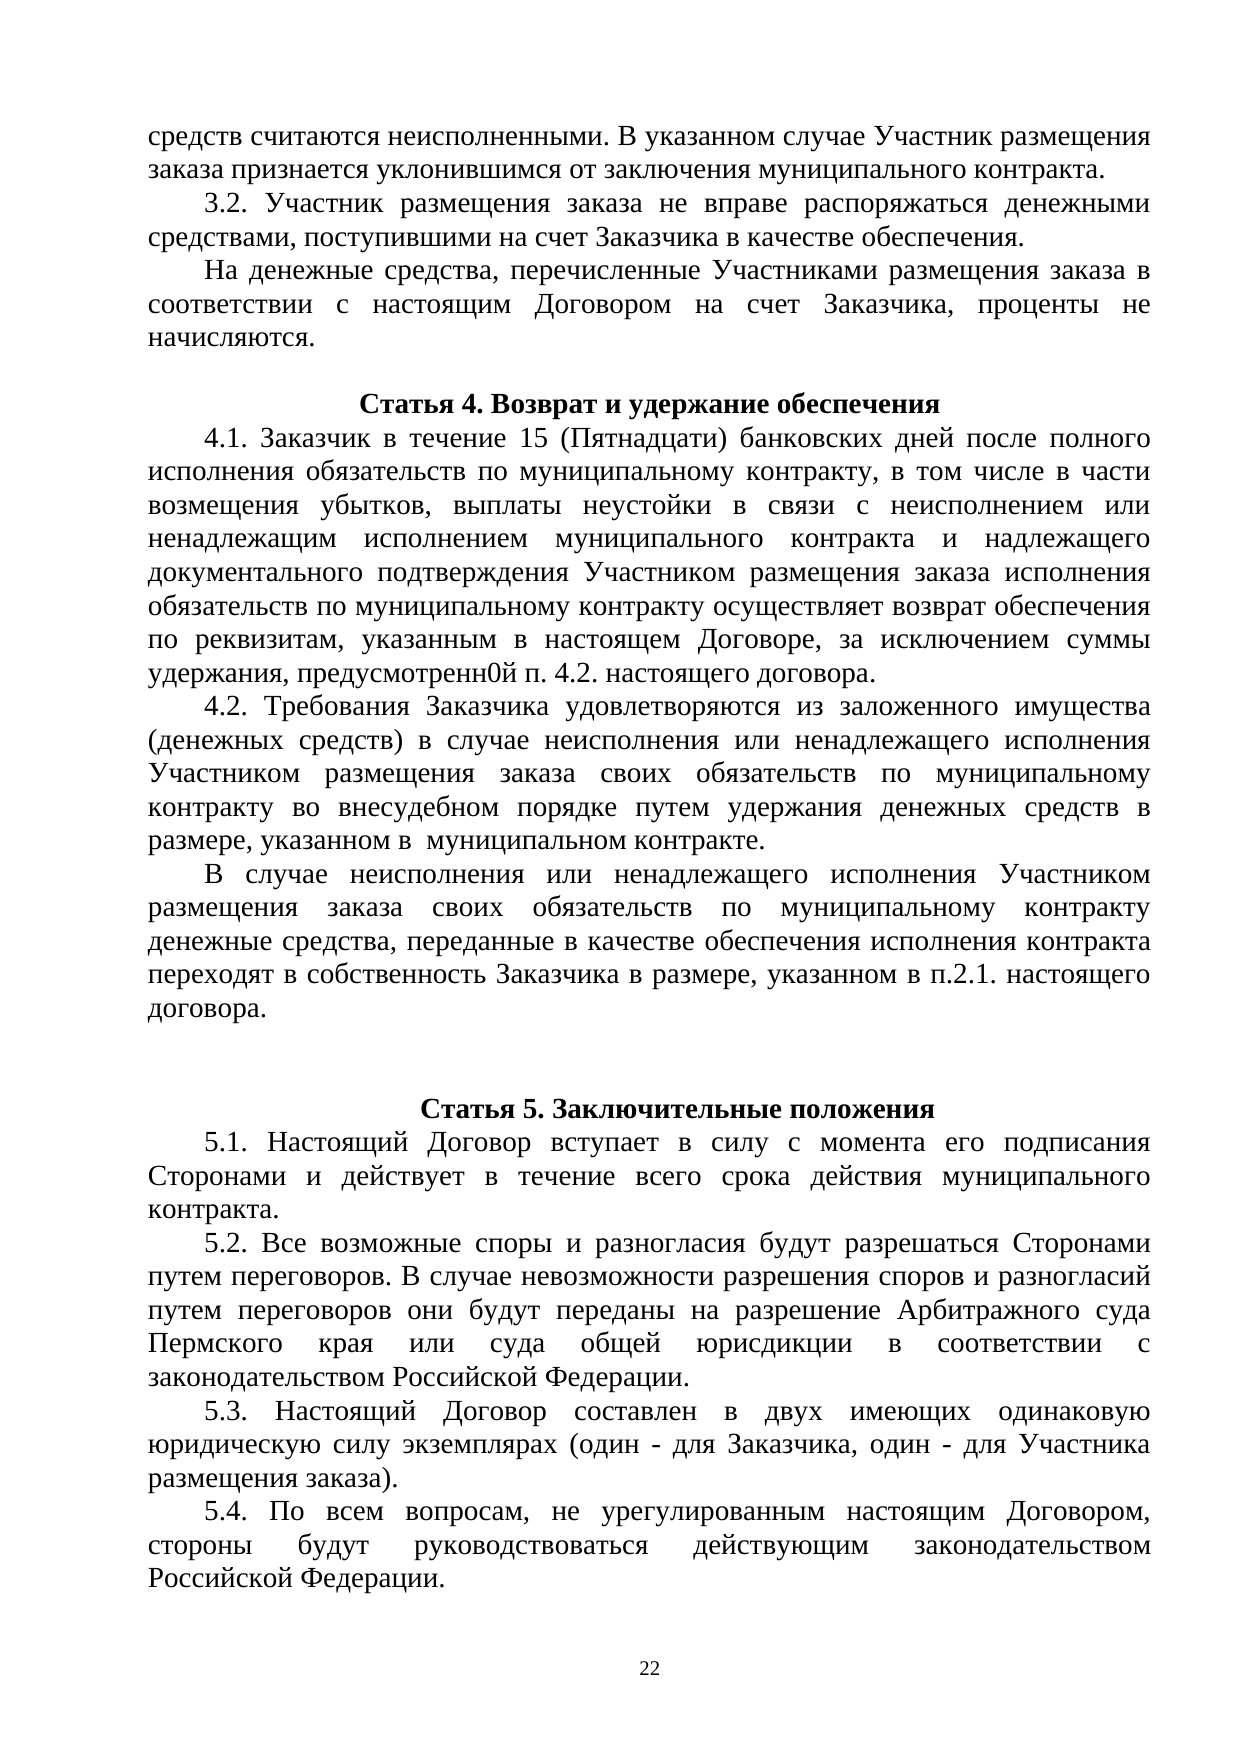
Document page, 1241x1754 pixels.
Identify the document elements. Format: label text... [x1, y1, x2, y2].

text На денежные средства, перечисленные Участниками размещения заказа в соответствии с настоящим Договором на счет Заказчика, проценты не начисляются. [148, 252, 1152, 353]
text Статья 4. Возврат и удержание обеспечения [148, 386, 1152, 420]
text 5.2. Все возможные споры и разногласия будут разрешаться Сторонами путем переговоров. В случае невозможности разрешения споров и разногласий путем переговоров они будут переданы на разрешение Арбитражного суда Пермского края или суда общей юрисдикции в соответствии с законодательством Российской Федерации. [148, 1225, 1152, 1393]
text Статья 5. Заключительные положения [148, 1091, 1152, 1124]
text 5.3. Настоящий Договор составлен в двух имеющих одинаковую юридическую силу экземплярах (один - для Заказчика, один - для Участника размещения заказа). [148, 1393, 1152, 1493]
text 5.4. По всем вопросам, не урегулированным настоящим Договором, стороны будут руководствоваться действующим законодательством Российской Федерации. [148, 1493, 1152, 1594]
text 3.2. Участник размещения заказа не вправе распоряжаться денежными средствами, поступившими на счет Заказчика в качестве обеспечения. [148, 185, 1152, 252]
text 5.1. Настоящий Договор вступает в силу с момента его подписания Сторонами и действует в течение всего срока действия муниципального контракта. [148, 1124, 1152, 1225]
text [148, 118, 1152, 185]
text В случае неисполнения или ненадлежащего исполнения Участником размещения заказа своих обязательств по муниципальному контракту денежные средства, переданные в качестве обеспечения исполнения контракта переходят в собственность Заказчика в размере, указанном в п.2.1. настоящего договора. [148, 856, 1152, 1024]
text 4.1. Заказчик в течение 15 (Пятнадцати) банковских дней после полного исполнения обязательств по муниципальному контракту, в том числе в части возмещения убытков, выплаты неустойки в связи с неисполнением или ненадлежащим исполнением муниципального контракта и надлежащего документального подтверждения Участником размещения заказа исполнения обязательств по муниципальному контракту осуществляет возврат обеспечения по реквизитам, указанным в настоящем Договоре, за исключением суммы удержания, предусмотренн0й п. 4.2. настоящего договора. [148, 420, 1152, 688]
text 4.2. Требования Заказчика удовлетворяются из заложенного имущества (денежных средств) в случае неисполнения или ненадлежащего исполнения Участником размещения заказа своих обязательств по муниципальному контракту во внесудебном порядке путем удержания денежных средств в размере, указанном в муниципальном контракте. [148, 688, 1152, 856]
